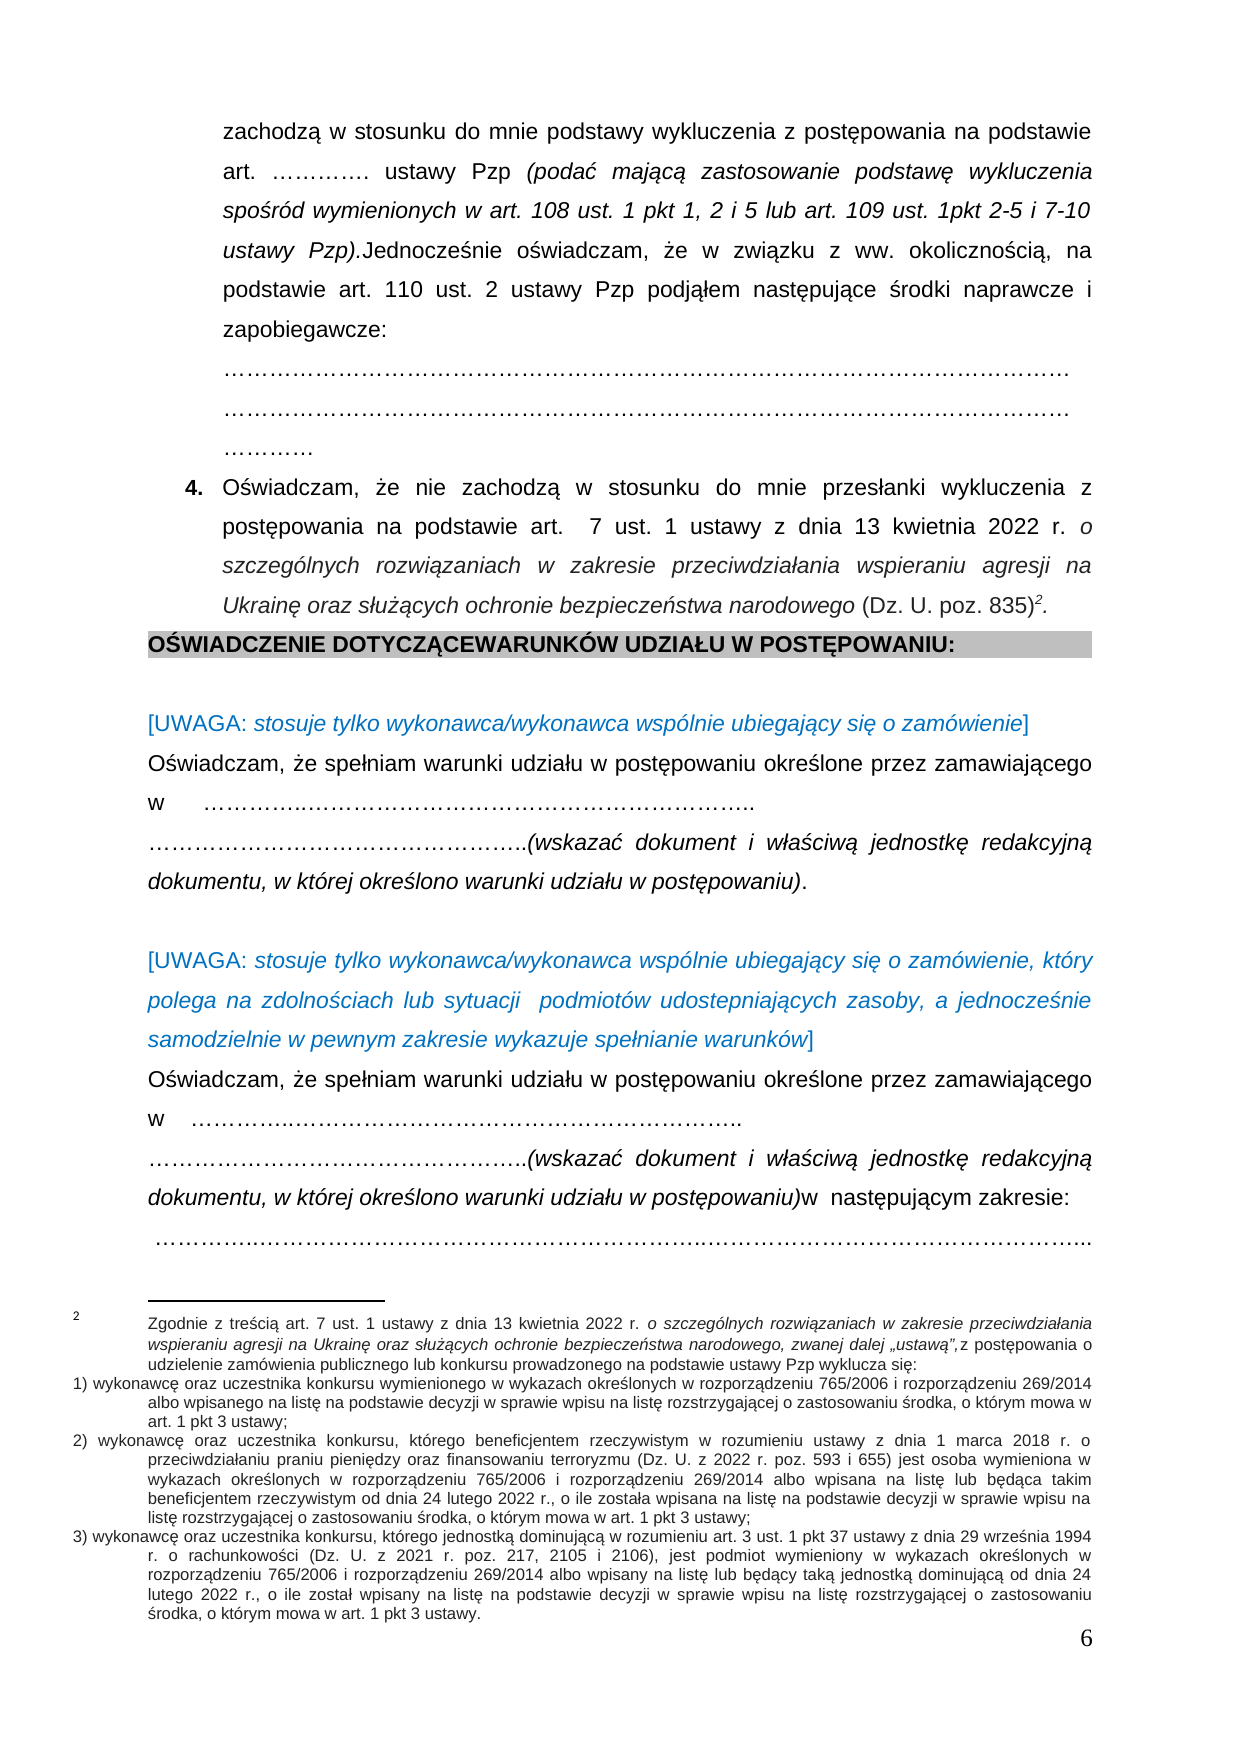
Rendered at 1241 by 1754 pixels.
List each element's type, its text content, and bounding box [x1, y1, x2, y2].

text Oświadczam, że spełniam warunki udziału w postępowaniu określone przez zamawiającego w …………..…………………………………………………..…………………………………………..(wskazać dokument i właściwą jednostkę redakcyjną dokumentu, w której określono warunki udziału w postępowaniu)w następującym zakresie: [148, 1066, 1092, 1210]
text OŚWIADCZENIE DOTYCZĄCEWARUNKÓW UDZIAŁU W POSTĘPOWANIU: [148, 631, 1092, 658]
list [185, 118, 1092, 460]
text [UWAGA: stosuje tylko wykonawca/wykonawca wspólnie ubiegający się o zamówienie, który polega na zdolnościach lub sytuacji podmiotów udostepniających zasoby, a jednocześnie samodzielnie w pewnym zakresie wykazuje spełnianie warunków] [148, 947, 1092, 1052]
list Oświadczam, że nie zachodzą w stosunku do mnie przesłanki wykluczenia z postępowania na podstawie art. 7 ust. 1 ustawy z dnia 13 kwietnia 2022 r. o szczególnych rozwiązaniach w zakresie przeciwdziałania wspieraniu agresji na Ukrainę oraz służących ochronie bezpieczeństwa narodowego (Dz. U. poz. 835). [185, 473, 1092, 618]
text …………..…………………………………………………..…………………………………………... [148, 1223, 1092, 1250]
text Oświadczam, że spełniam warunki udziału w postępowaniu określone przez zamawiającego w …………..…………………………………………………..…………………………………………..(wskazać dokument i właściwą jednostkę redakcyjną dokumentu, w której określono warunki udziału w postępowaniu). [148, 750, 1092, 894]
text [UWAGA: stosuje tylko wykonawca/wykonawca wspólnie ubiegający się o zamówienie] [148, 710, 1092, 737]
